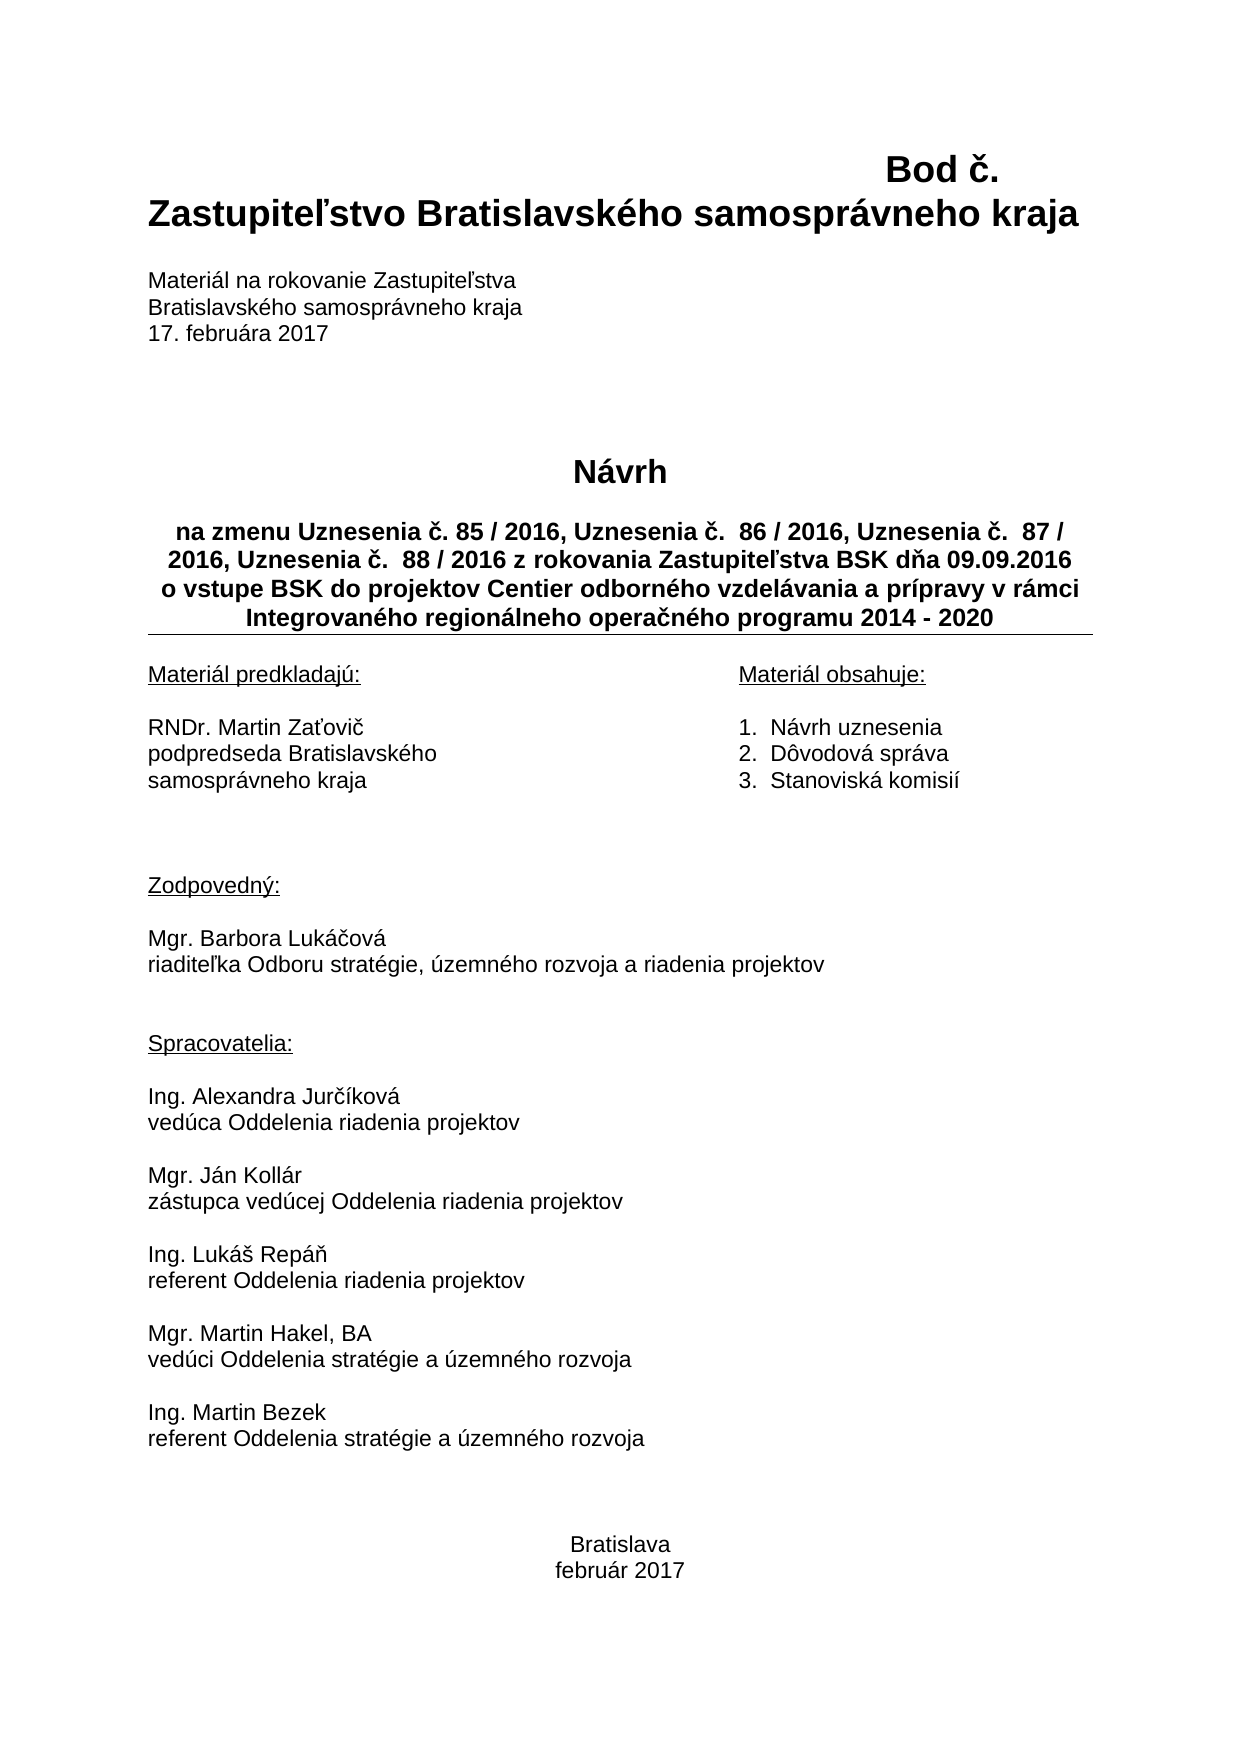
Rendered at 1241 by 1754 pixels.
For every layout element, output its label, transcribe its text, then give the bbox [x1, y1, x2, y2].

text Zastupiteľstvo Bratislavského samosprávneho kraja [148, 191, 1093, 234]
text Bratislavského samosprávneho kraja [148, 294, 1093, 320]
text Materiál na rokovanie Zastupiteľstva [148, 267, 1093, 294]
text Ing. Martin Bezek [148, 1399, 1093, 1425]
text Mgr. Ján Kollár [148, 1162, 1093, 1188]
text vedúci Oddelenia stratégie a územného rozvoja [148, 1346, 1093, 1373]
text RNDr. Martin Zaťovič 1. Návrh uznesenia [148, 714, 1096, 740]
text podpredseda Bratislavského 2. Dôvodová správa [148, 740, 1093, 767]
text referent Oddelenia stratégie a územného rozvoja [148, 1425, 1093, 1452]
text Bratislava [148, 1531, 1093, 1557]
text 17. februára 2017 [148, 320, 1093, 346]
text Zodpovedný: [148, 872, 1093, 898]
text Spracovatelia: [148, 1030, 1093, 1056]
text február 2017 [148, 1557, 1093, 1583]
text referent Oddelenia riadenia projektov [148, 1267, 1093, 1294]
text Návrh [148, 452, 1093, 490]
text zástupca vedúcej Oddelenia riadenia projektov [148, 1188, 1093, 1214]
text samosprávneho kraja 3. Stanoviská komisií [148, 767, 1093, 793]
text Ing. Lukáš Repáň [148, 1241, 1093, 1267]
text Materiál predkladajú: Materiál obsahuje: [148, 661, 1093, 687]
text Ing. Alexandra Jurčíková [148, 1083, 1093, 1109]
text na zmenu Uznesenia č. 85 / 2016, Uznesenia č. 86 / 2016, Uznesenia č. 87 / 2016, Uznesenia č. 88 / 2016 z rokovania Zastupiteľstva BSK dňa 09.09.2016 o vstupe BSK do projektov Centier odborného vzdelávania a prípravy v rámci Integrovaného regionálneho operačného programu 2014 - 2020 [148, 517, 1093, 634]
text Bod č. [811, 148, 1093, 191]
text vedúca Oddelenia riadenia projektov [148, 1109, 1093, 1136]
text Mgr. Martin Hakel, BA [148, 1320, 1093, 1346]
text riaditeľka Odboru stratégie, územného rozvoja a riadenia projektov [148, 951, 1093, 977]
text Mgr. Barbora Lukáčová [148, 925, 1093, 951]
